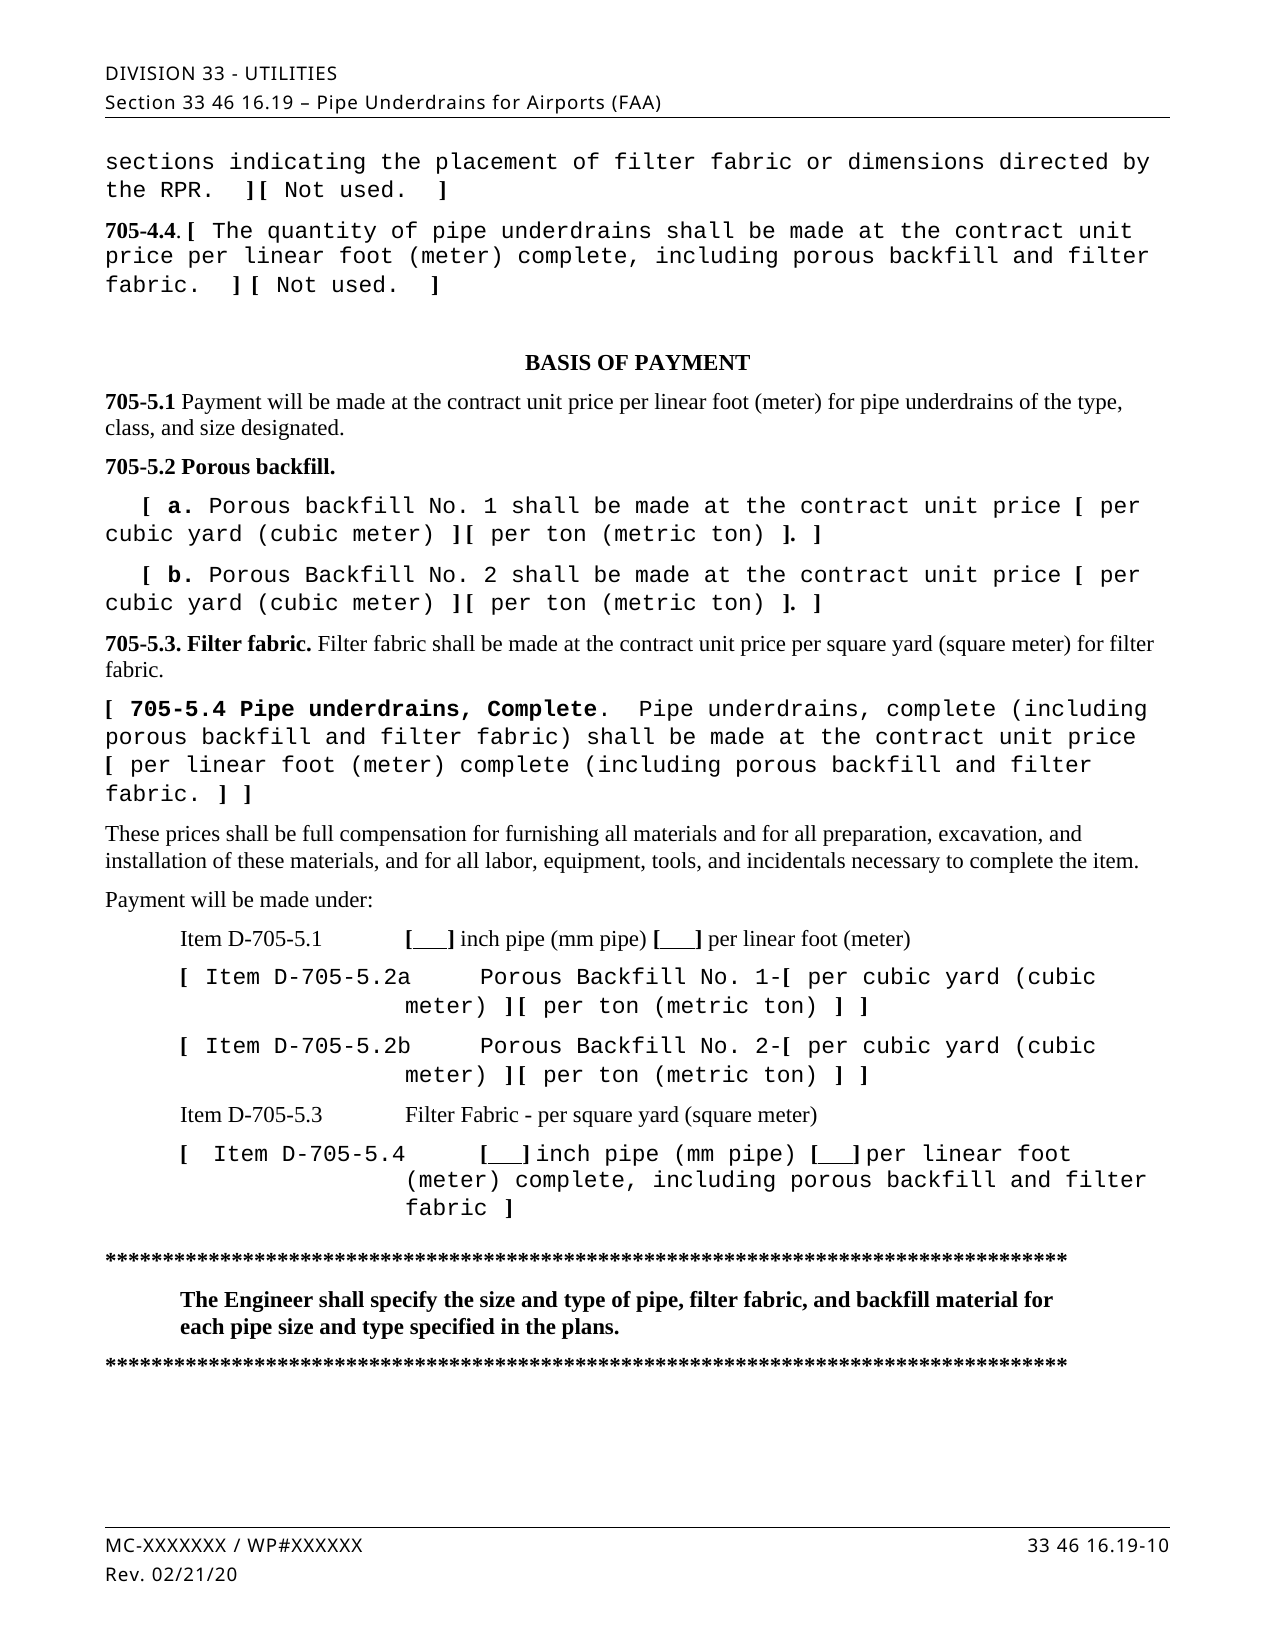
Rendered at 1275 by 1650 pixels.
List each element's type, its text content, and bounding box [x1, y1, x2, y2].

text Item D-705-5.3 Filter Fabric - per square yard (square meter) [180, 1101, 1170, 1128]
text [ b. Porous Backfill No. 2 shall be made at the contract unit price [ per cubic yard (cubic meter) ] [ per ton (metric ton) ]. ] [105, 561, 1170, 617]
text 705-5.3. Filter fabric. Filter fabric shall be made at the contract unit price per square yard (square meter) for filter fabric. [105, 630, 1170, 683]
text 705-5.1 Payment will be made at the contract unit price per linear foot (meter) for pipe underdrains of the type, class, and size designated. [105, 388, 1170, 441]
text These prices shall be full compensation for furnishing all materials and for all preparation, excavation, and installation of these materials, and for all labor, equipment, tools, and incidentals necessary to complete the item. [105, 821, 1170, 873]
text 705-5.2 Porous backfill. [105, 453, 1170, 479]
text Item D-705-5.1 [ ] inch pipe (mm pipe) [ ] per linear foot (meter) [180, 924, 1170, 951]
text Payment will be made under: [105, 886, 1170, 912]
text 705-4.4. [ The quantity of pipe underdrains shall be made at the contract unit price per linear foot (meter) complete, including porous backfill and filter fabric. ] [ Not used. ] [105, 217, 1170, 299]
text [ 705-5.4 Pipe underdrains, Complete. Pipe underdrains, complete (including porous backfill and filter fabric) shall be made at the contract unit price [ per linear foot (meter) complete (including porous backfill and filter fabric. ] ] [105, 695, 1170, 808]
text ************************************************************************************ [105, 1352, 1170, 1378]
text [ Item D-705-5.2b Porous Backfill No. 2-[ per cubic yard (cubic meter) ] [ per ton (metric ton) ] ] [180, 1032, 1170, 1089]
text BASIS OF PAYMENT [105, 349, 1170, 375]
text [ Item D-705-5.2a Porous Backfill No. 1-[ per cubic yard (cubic meter) ] [ per ton (metric ton) ] ] [180, 963, 1170, 1020]
text The Engineer shall specify the size and type of pipe, filter fabric, and backfill material for each pipe size and type specified in the plans. [180, 1286, 1095, 1339]
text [105, 150, 1170, 204]
text ************************************************************************************ [105, 1248, 1170, 1274]
text [ a. Porous backfill No. 1 shall be made at the contract unit price [ per cubic yard (cubic meter) ] [ per ton (metric ton) ]. ] [105, 492, 1170, 548]
text [ Item D-705-5.4 [ ] inch pipe (mm pipe) [ ] per linear foot (meter) complete, including porous backfill and filter fabric ] [180, 1140, 1170, 1223]
